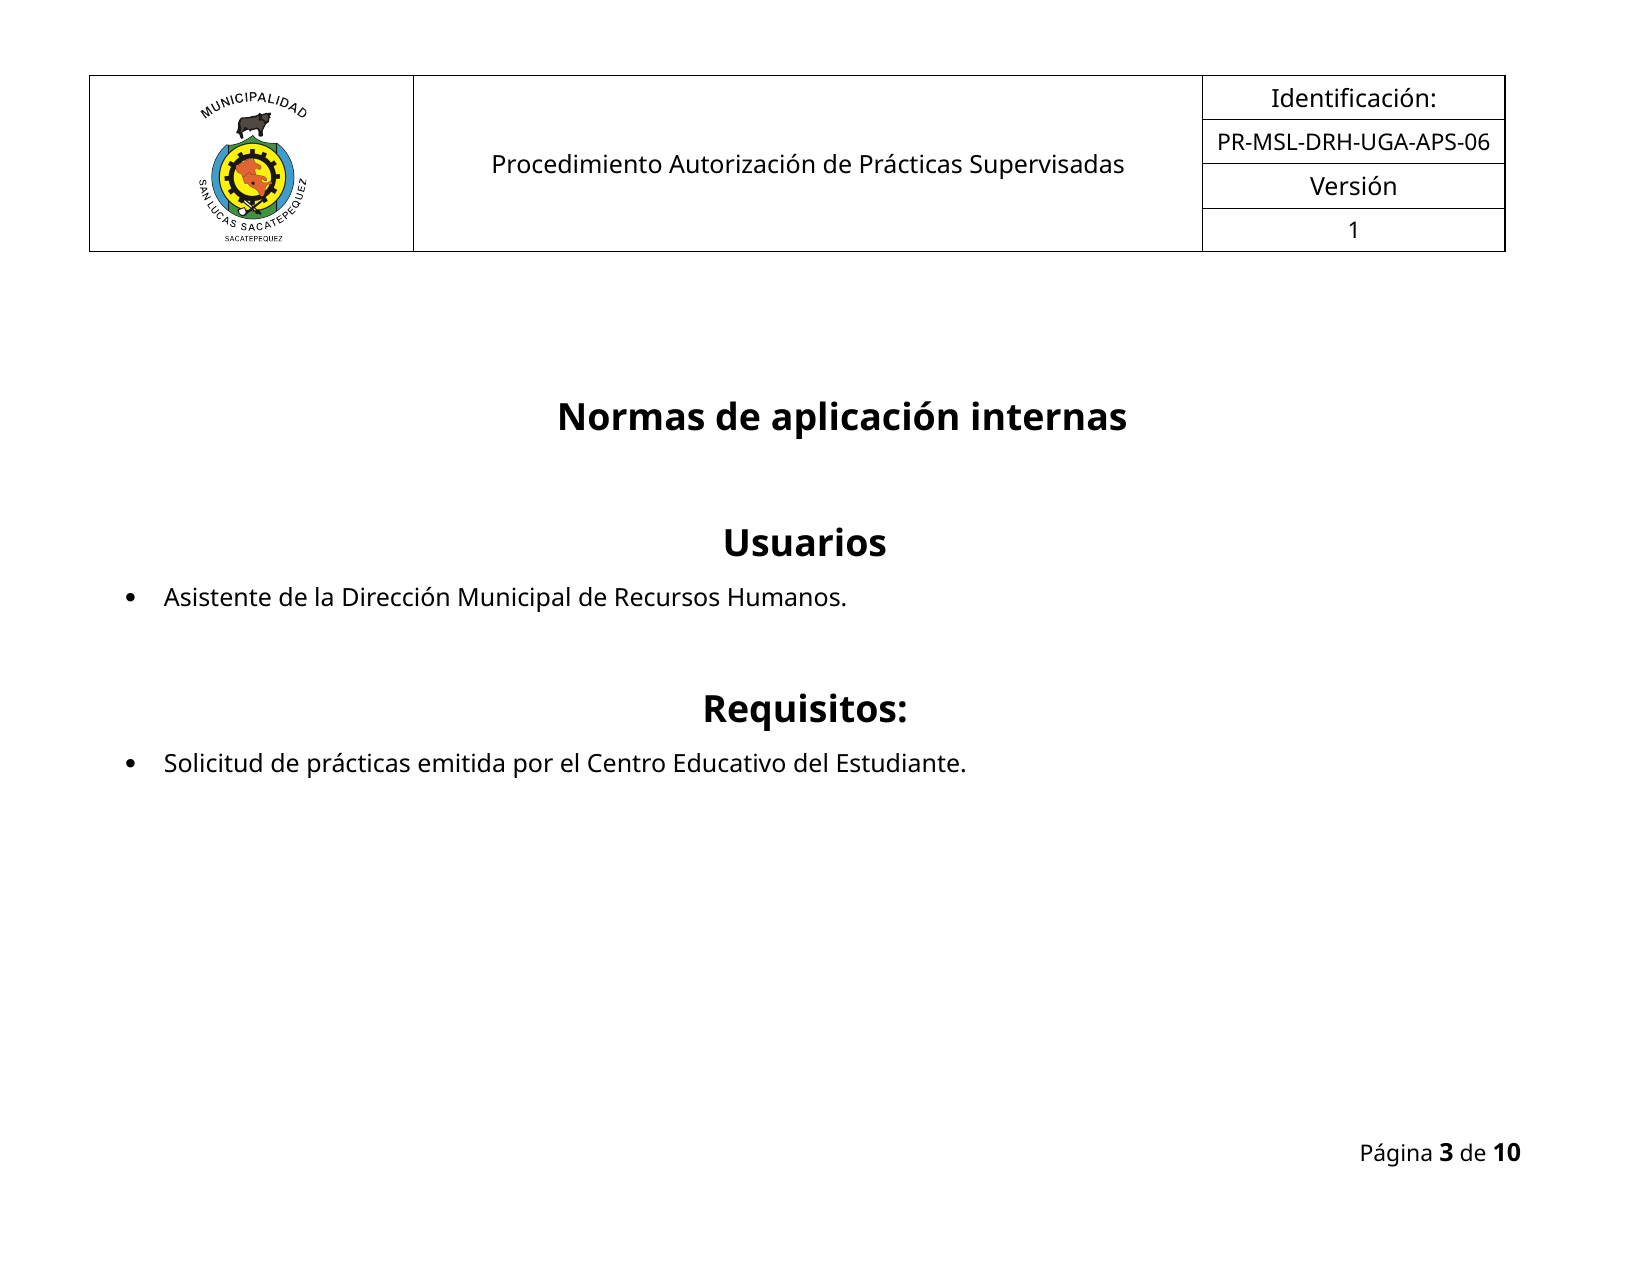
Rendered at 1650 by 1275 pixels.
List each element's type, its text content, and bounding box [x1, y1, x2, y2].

picture [199, 92, 307, 242]
list Solicitud de prácticas emitida por el Centro Educativo del Estudiante. [126, 745, 1521, 779]
list Asistente de la Dirección Municipal de Recursos Humanos. [126, 579, 1521, 613]
subtitle Usuarios [89, 516, 1521, 567]
list Normas de aplicación internas [164, 391, 1521, 442]
subtitle Requisitos: [89, 682, 1521, 733]
